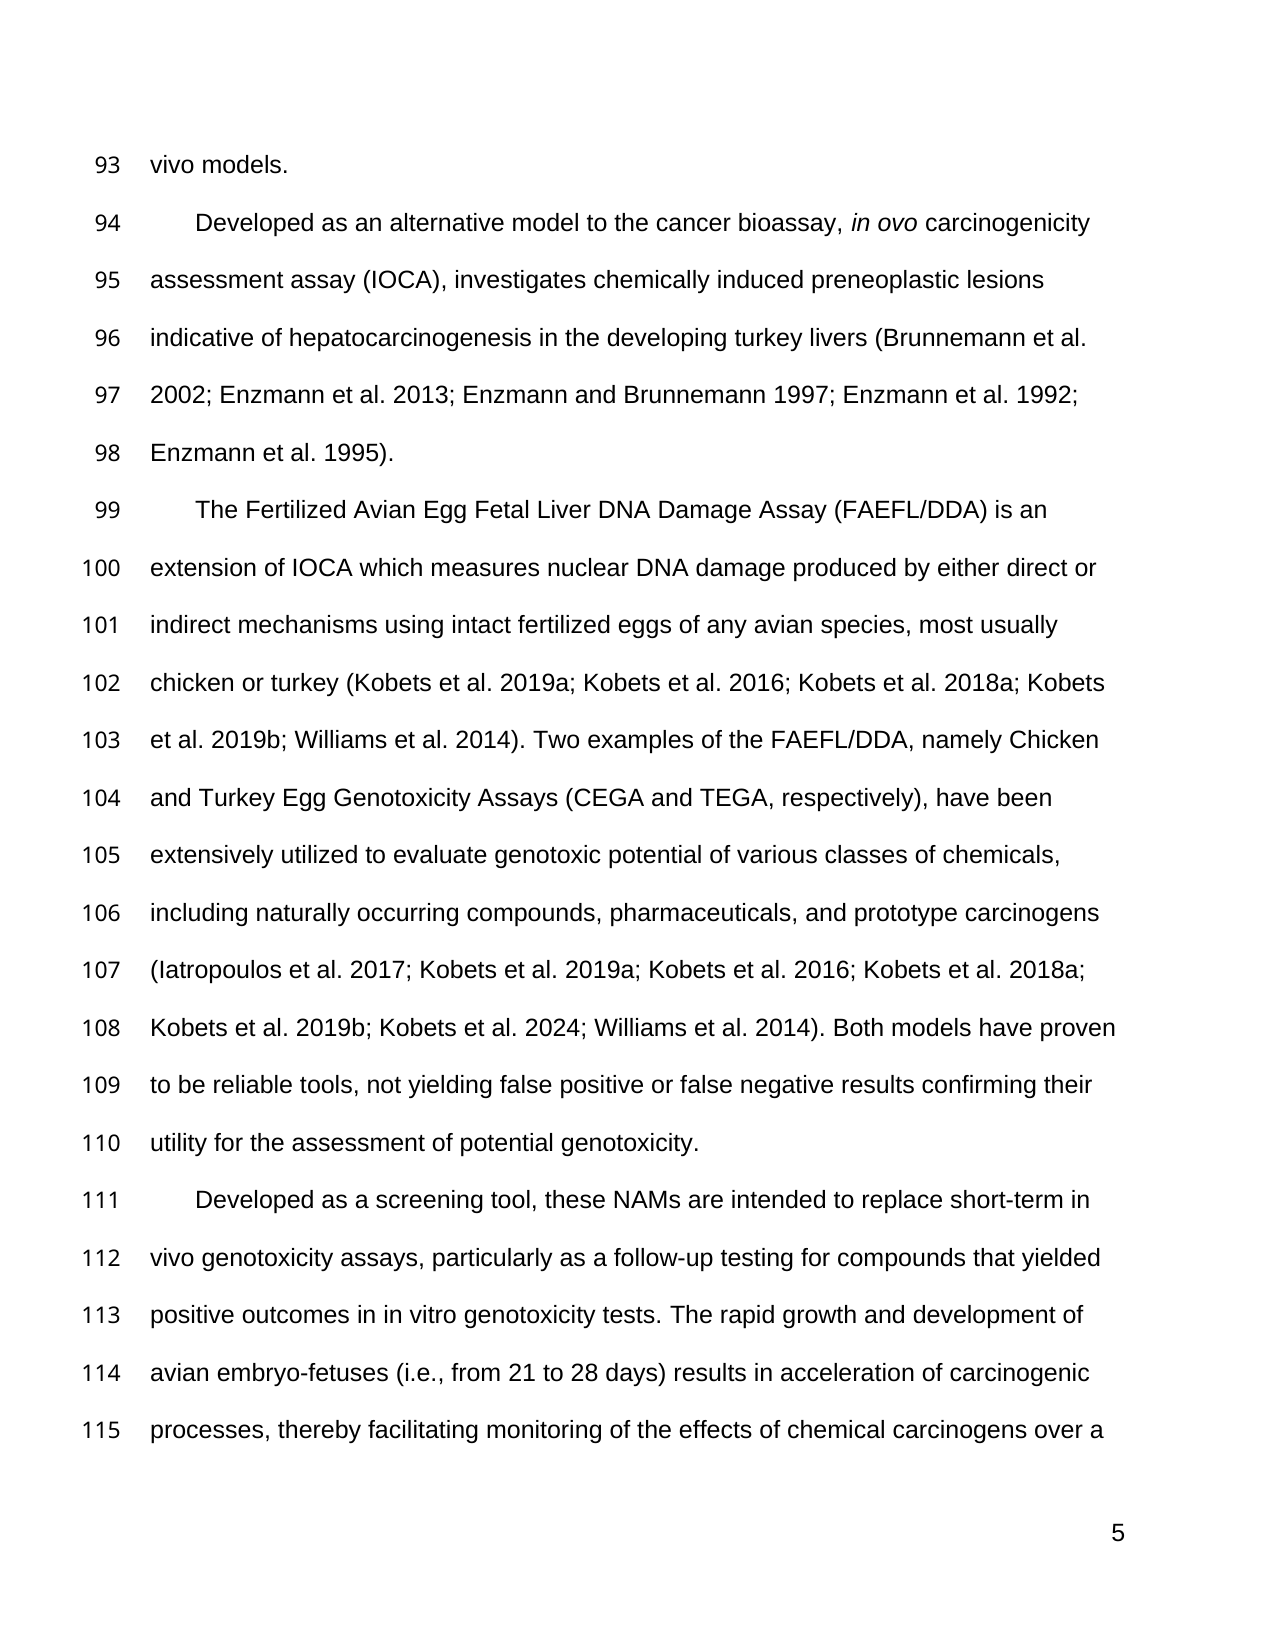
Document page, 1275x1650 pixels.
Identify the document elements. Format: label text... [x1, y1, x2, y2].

text The Fertilized Avian Egg Fetal Liver DNA Damage Assay (FAEFL/DDA) is an extension of IOCA which measures nuclear DNA damage produced by either direct or indirect mechanisms using intact fertilized eggs of any avian species, most usually chicken or turkey (Kobets et al. 2019a; Kobets et al. 2016; Kobets et al. 2018a; Kobets et al. 2019b; Williams et al. 2014). Two examples of the FAEFL/DDA, namely Chicken and Turkey Egg Genotoxicity Assays (CEGA and TEGA, respectively), have been extensively utilized to evaluate genotoxic potential of various classes of chemicals, including naturally occurring compounds, pharmaceuticals, and prototype carcinogens (Iatropoulos et al. 2017; Kobets et al. 2019a; Kobets et al. 2016; Kobets et al. 2018a; Kobets et al. 2019b; Kobets et al. 2024; Williams et al. 2014). Both models have proven to be reliable tools, not yielding false positive or false negative results confirming their utility for the assessment of potential genotoxicity. [150, 495, 1125, 1156]
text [150, 1185, 1125, 1444]
text Developed as an alternative model to the cancer bioassay, in ovo carcinogenicity assessment assay (IOCA), investigates chemically induced preneoplastic lesions indicative of hepatocarcinogenesis in the developing turkey livers (Brunnemann et al. 2002; Enzmann et al. 2013; Enzmann and Brunnemann 1997; Enzmann et al. 1992; Enzmann et al. 1995). [150, 207, 1125, 466]
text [150, 150, 1125, 179]
